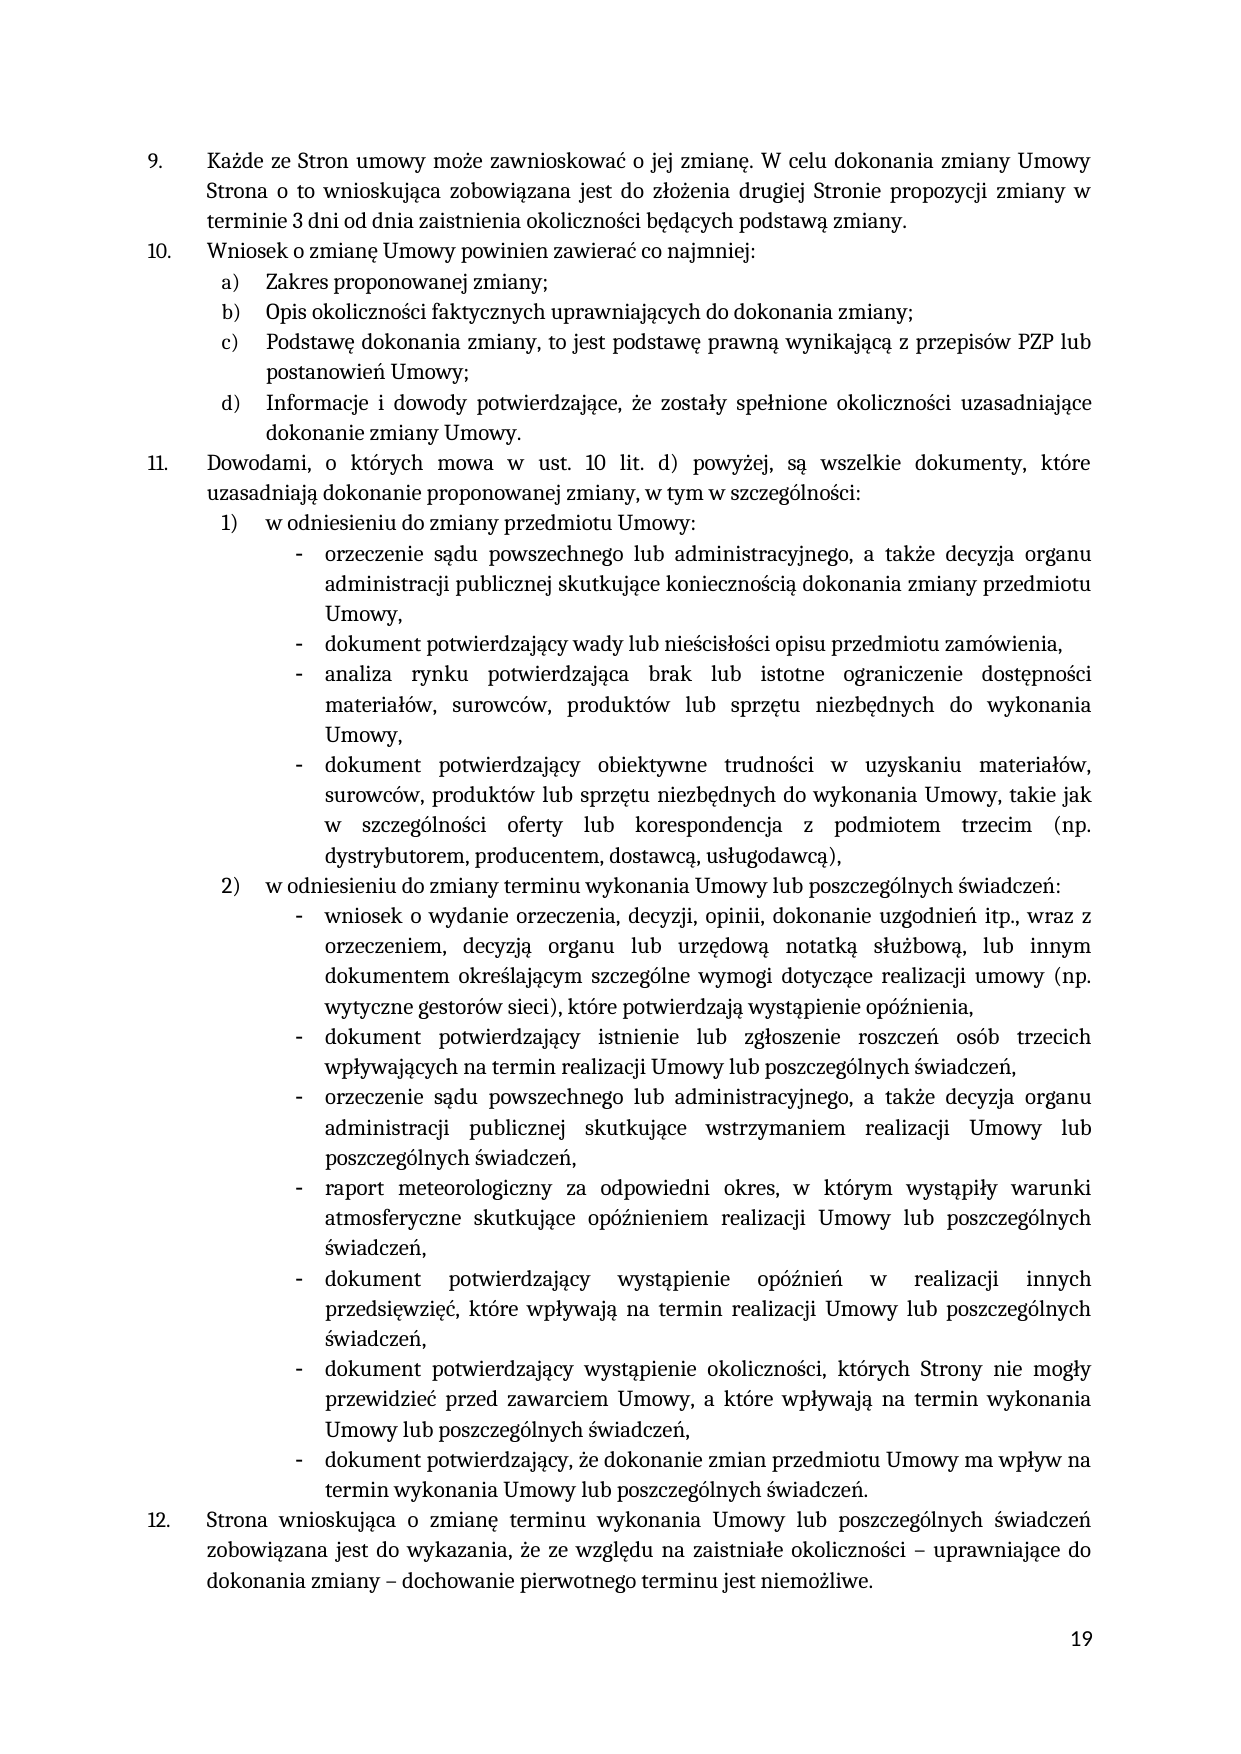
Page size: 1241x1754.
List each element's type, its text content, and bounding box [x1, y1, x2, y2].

list orzeczenie sądu powszechnego lub administracyjnego, a także decyzja organu administracji publicznej skutkujące wstrzymaniem realizacji Umowy lub poszczególnych świadczeń, [295, 1084, 1093, 1171]
list wniosek o wydanie orzeczenia, decyzji, opinii, dokonanie uzgodnień itp., wraz z orzeczeniem, decyzją organu lub urzędową notatką służbową, lub innym dokumentem określającym szczególne wymogi dotyczące realizacji umowy (np. wytyczne gestorów sieci), które potwierdzają wystąpienie opóźnienia, [295, 903, 1093, 1020]
list Strona wnioskująca o zmianę terminu wykonania Umowy lub poszczególnych świadczeń zobowiązana jest do wykazania, że ze względu na zaistniałe okoliczności – uprawniające do dokonania zmiany – dochowanie pierwotnego terminu jest niemożliwe. [148, 1507, 1093, 1594]
list Wniosek o zmianę Umowy powinien zawierać co najmniej: [148, 238, 1093, 264]
list raport meteorologiczny za odpowiedni okres, w którym wystąpiły warunki atmosferyczne skutkujące opóźnieniem realizacji Umowy lub poszczególnych świadczeń, [295, 1175, 1093, 1261]
list Zakres proponowanej zmiany; [221, 268, 1093, 295]
list w odniesieniu do zmiany przedmiotu Umowy: [221, 510, 1093, 536]
list analiza rynku potwierdzająca brak lub istotne ograniczenie dostępności materiałów, surowców, produktów lub sprzętu niezbędnych do wykonania Umowy, [295, 661, 1093, 748]
list dokument potwierdzający, że dokonanie zmian przedmiotu Umowy ma wpływ na termin wykonania Umowy lub poszczególnych świadczeń. [295, 1447, 1093, 1503]
list dokument potwierdzający wady lub nieścisłości opisu przedmiotu zamówienia, [295, 631, 1093, 657]
list dokument potwierdzający istnienie lub zgłoszenie roszczeń osób trzecich wpływających na termin realizacji Umowy lub poszczególnych świadczeń, [295, 1024, 1093, 1080]
list Podstawę dokonania zmiany, to jest podstawę prawną wynikającą z przepisów PZP lub postanowień Umowy; [221, 329, 1093, 385]
list Dowodami, o których mowa w ust. 10 lit. d) powyżej, są wszelkie dokumenty, które uzasadniają dokonanie proponowanej zmiany, w tym w szczególności: [148, 450, 1093, 506]
list Każde ze Stron umowy może zawnioskować o jej zmianę. W celu dokonania zmiany Umowy Strona o to wnioskująca zobowiązana jest do złożenia drugiej Stronie propozycji zmiany w terminie 3 dni od dnia zaistnienia okoliczności będących podstawą zmiany. [148, 148, 1093, 234]
list Opis okoliczności faktycznych uprawniających do dokonania zmiany; [221, 299, 1093, 325]
list orzeczenie sądu powszechnego lub administracyjnego, a także decyzja organu administracji publicznej skutkujące koniecznością dokonania zmiany przedmiotu Umowy, [295, 540, 1093, 627]
list dokument potwierdzający wystąpienie okoliczności, których Strony nie mogły przewidzieć przed zawarciem Umowy, a które wpływają na termin wykonania Umowy lub poszczególnych świadczeń, [295, 1356, 1093, 1443]
list dokument potwierdzający wystąpienie opóźnień w realizacji innych przedsięwzięć, które wpływają na termin realizacji Umowy lub poszczególnych świadczeń, [295, 1265, 1093, 1352]
list dokument potwierdzający obiektywne trudności w uzyskaniu materiałów, surowców, produktów lub sprzętu niezbędnych do wykonania Umowy, takie jak w szczególności oferty lub korespondencja z podmiotem trzecim (np. dystrybutorem, producentem, dostawcą, usługodawcą), [295, 752, 1093, 869]
list Informacje i dowody potwierdzające, że zostały spełnione okoliczności uzasadniające dokonanie zmiany Umowy. [221, 389, 1093, 446]
list w odniesieniu do zmiany terminu wykonania Umowy lub poszczególnych świadczeń: [221, 873, 1093, 899]
